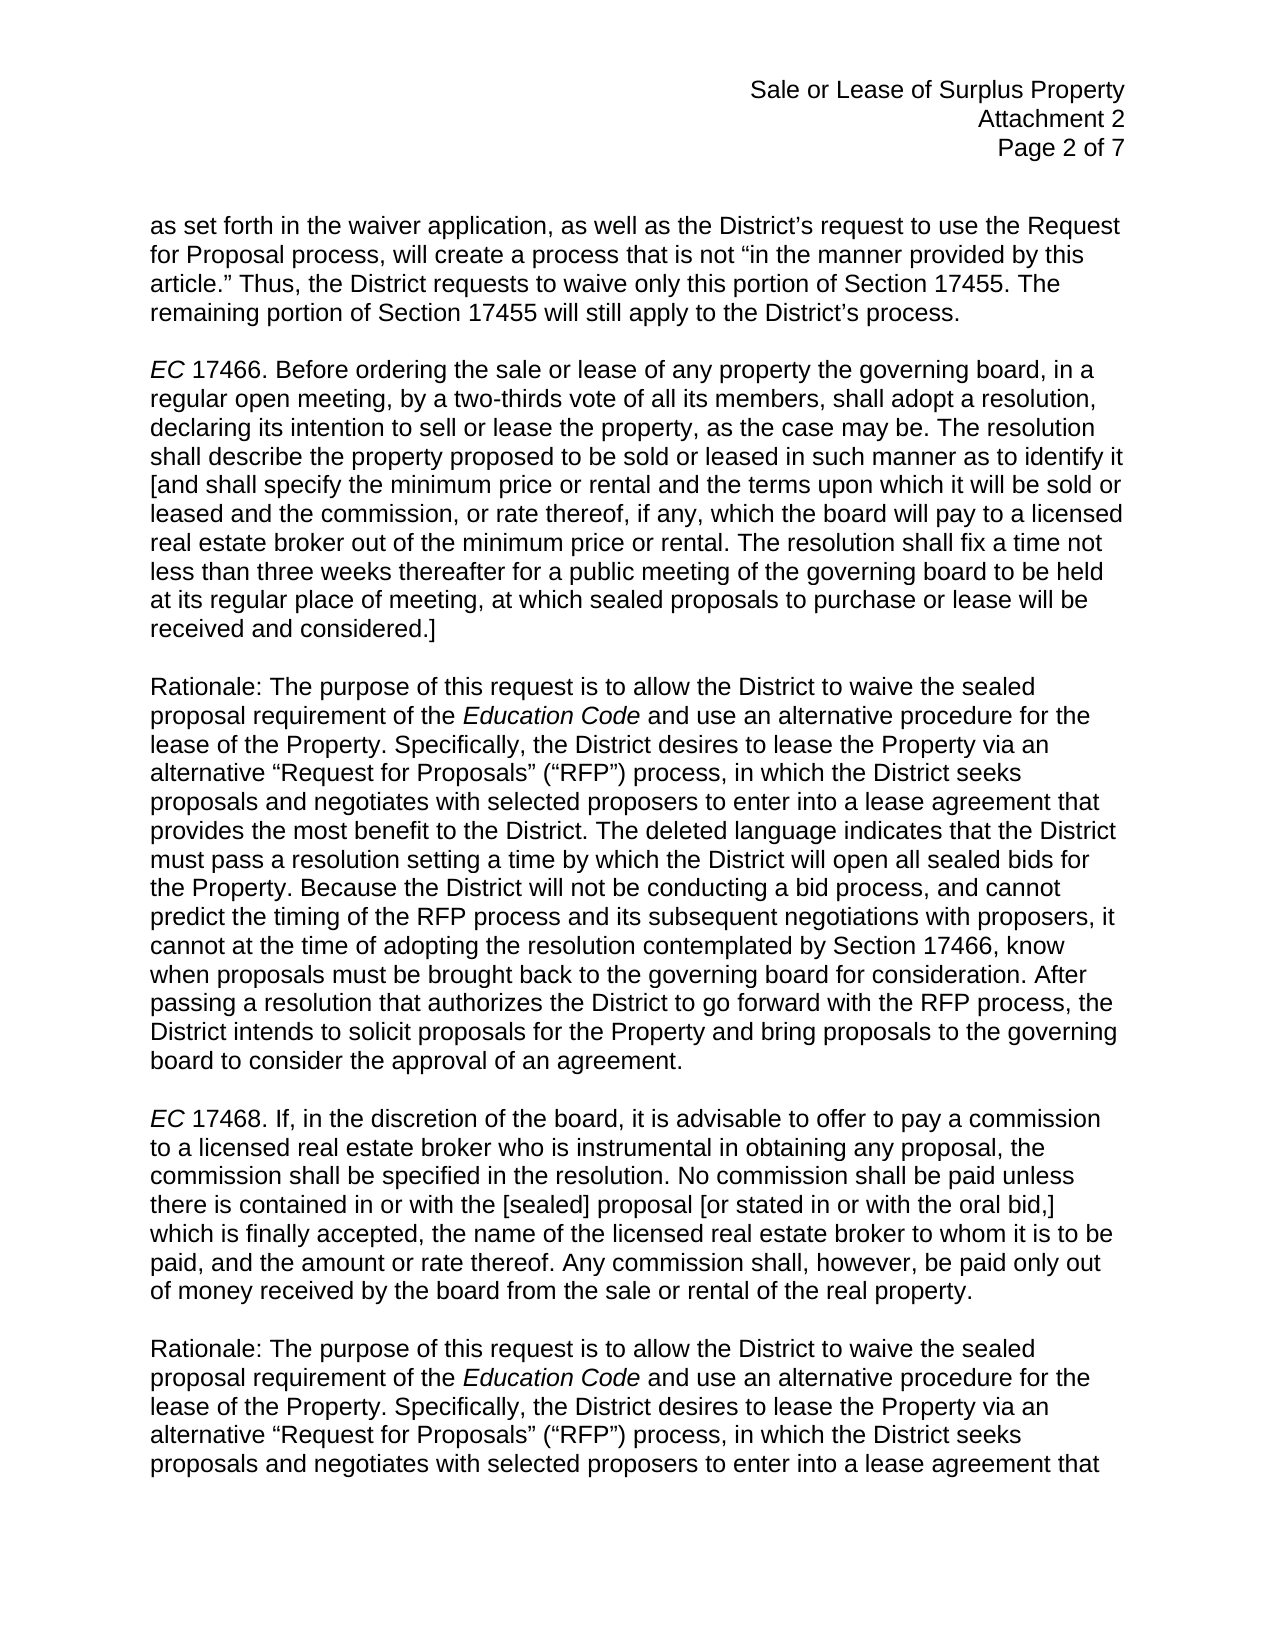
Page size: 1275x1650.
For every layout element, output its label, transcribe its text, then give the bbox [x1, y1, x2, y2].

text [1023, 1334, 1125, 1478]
text EC 17466. Before ordering the sale or lease of any property the governing board, in a regular open meeting, by a two-thirds vote of all its members, shall adopt a resolution, declaring its intention to sell or lease the property, as the case may be. The resolution shall describe the property proposed to be sold or leased in such manner as to identify it [and shall specify the minimum price or rental and the terms upon which it will be sold or leased and the commission, or rate thereof, if any, which the board will pay to a licensed real estate broker out of the minimum price or rental. The resolution shall fix a time not less than three weeks thereafter for a public meeting of the governing board to be held at its regular place of meeting, at which sealed proposals to purchase or lease will be received and considered.] [436, 355, 1125, 643]
text Rationale: The purpose of this request is to allow the District to waive the sealed proposal requirement of the Education Code and use an alternative procedure for the lease of the Property. Specifically, the District desires to lease the Property via an alternative “Request for Proposals” (“RFP”) process, in which the District seeks proposals and negotiates with selected proposers to enter into a lease agreement that provides the most benefit to the District. The deleted language indicates that the District must pass a resolution setting a time by which the District will open all sealed bids for the Property. Because the District will not be conducting a bid process, and cannot predict the timing of the RFP process and its subsequent negotiations with proposers, it cannot at the time of adopting the resolution contemplated by Section 17466, know when proposals must be brought back to the governing board for consideration. After passing a resolution that authorizes the District to go forward with the RFP process, the District intends to solicit proposals for the Property and bring proposals to the governing board to consider the approval of an agreement. [150, 672, 1125, 1074]
text EC 17468. If, in the discretion of the board, it is advisable to offer to pay a commission to a licensed real estate broker who is instrumental in obtaining any proposal, the commission shall be specified in the resolution. No commission shall be paid unless there is contained in or with the [sealed] proposal [or stated in or with the oral bid,] which is finally accepted, the name of the licensed real estate broker to whom it is to be paid, and the amount or rate thereof. Any commission shall, however, be paid only out of money received by the board from the sale or rental of the real property. [150, 1104, 1125, 1305]
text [150, 211, 1125, 326]
